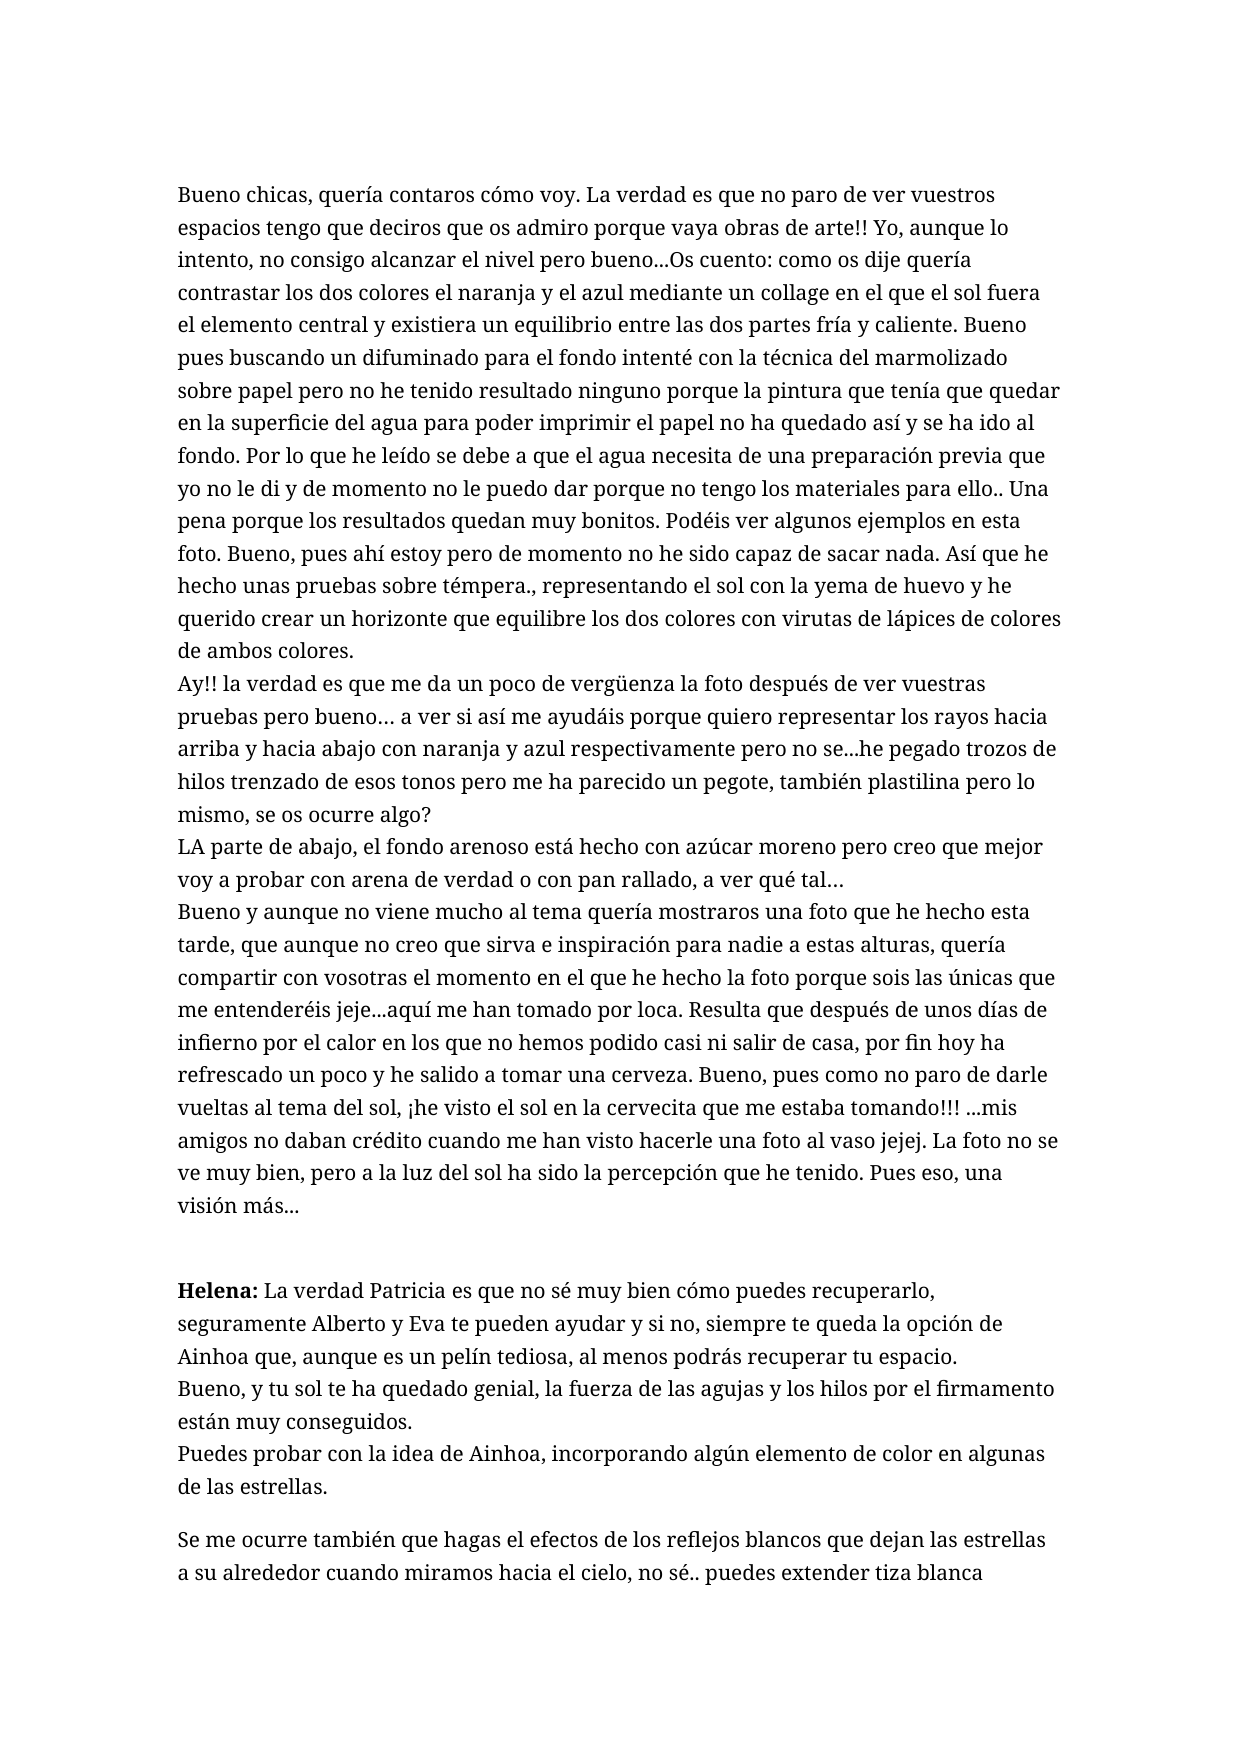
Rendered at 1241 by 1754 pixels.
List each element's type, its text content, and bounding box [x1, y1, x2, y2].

text Bueno chicas, quería contaros cómo voy. La verdad es que no paro de ver vuestros espacios tengo que deciros que os admiro porque vaya obras de arte!! Yo, aunque lo intento, no consigo alcanzar el nivel pero bueno...Os cuento: como os dije quería contrastar los dos colores el naranja y el azul mediante un collage en el que el sol fuera el elemento central y existiera un equilibrio entre las dos partes fría y caliente. Bueno pues buscando un difuminado para el fondo intenté con la técnica del marmolizado sobre papel pero no he tenido resultado ninguno porque la pintura que tenía que quedar en la superficie del agua para poder imprimir el papel no ha quedado así y se ha ido al fondo. Por lo que he leído se debe a que el agua necesita de una preparación previa que yo no le di y de momento no le puedo dar porque no tengo los materiales para ello.. Una pena porque los resultados quedan muy bonitos. Podéis ver algunos ejemplos en esta foto. Bueno, pues ahí estoy pero de momento no he sido capaz de sacar nada. Así que he hecho unas pruebas sobre témpera., representando el sol con la yema de huevo y he querido crear un horizonte que equilibre los dos colores con virutas de lápices de colores de ambos colores. Ay!! la verdad es que me da un poco de vergüenza la foto después de ver vuestras pruebas pero bueno… a ver si así me ayudáis porque quiero representar los rayos hacia arriba y hacia abajo con naranja y azul respectivamente pero no se...he pegado trozos de hilos trenzado de esos tonos pero me ha parecido un pegote, también plastilina pero lo mismo, se os ocurre algo? LA parte de abajo, el fondo arenoso está hecho con azúcar moreno pero creo que mejor voy a probar con arena de verdad o con pan rallado, a ver qué tal… Bueno y aunque no viene mucho al tema quería mostraros una foto que he hecho esta tarde, que aunque no creo que sirva e inspiración para nadie a estas alturas, quería compartir con vosotras el momento en el que he hecho la foto porque sois las únicas que me entenderéis jeje...aquí me han tomado por loca. Resulta que después de unos días de infierno por el calor en los que no hemos podido casi ni salir de casa, por fin hoy ha refrescado un poco y he salido a tomar una cerveza. Bueno, pues como no paro de darle vueltas al tema del sol, ¡he visto el sol en la cervecita que me estaba tomando!!! ...mis amigos no daban crédito cuando me han visto hacerle una foto al vaso jejej. La foto no se ve muy bien, pero a la luz del sol ha sido la percepción que he tenido. Pues eso, una visión más... [177, 148, 1063, 1252]
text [177, 1526, 1063, 1587]
text Helena: La verdad Patricia es que no sé muy bien cómo puedes recuperarlo, seguramente Alberto y Eva te pueden ayudar y si no, siempre te queda la opción de Ainhoa que, aunque es un pelín tediosa, al menos podrás recuperar tu espacio. Bueno, y tu sol te ha quedado genial, la fuerza de las agujas y los hilos por el firmamento están muy conseguidos. Puedes probar con la idea de Ainhoa, incorporando algún elemento de color en algunas de las estrellas. [177, 1277, 1063, 1501]
